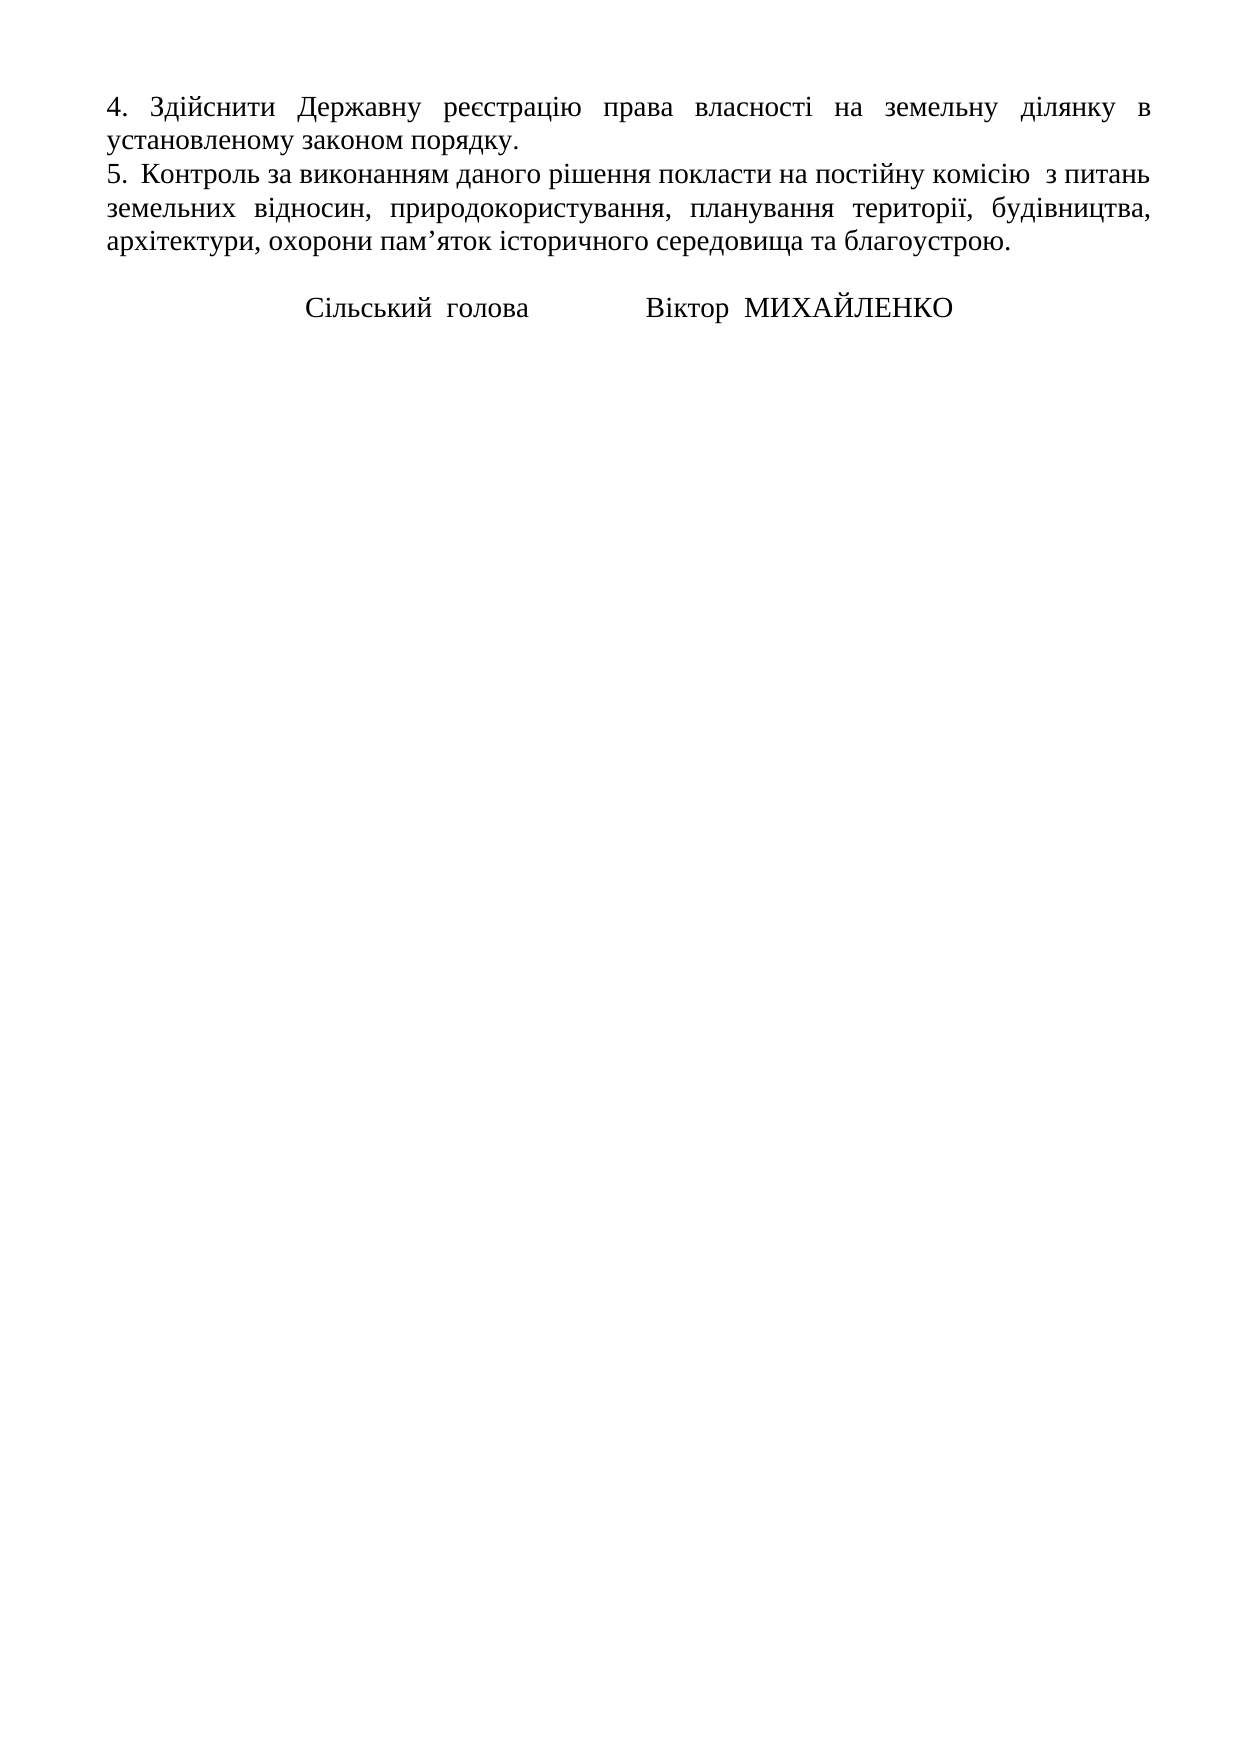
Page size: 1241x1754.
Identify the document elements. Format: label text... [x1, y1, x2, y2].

text Сільський голова Віктор МИХАЙЛЕНКО [106, 290, 1152, 324]
text 5. Контроль за виконанням даного рішення покласти на постійну комісію з питань земельних відносин, природокористування, планування території, будівництва, архітектури, охорони пам’яток історичного середовища та благоустрою. [106, 156, 1152, 257]
list 4. Здійснити Державну реєстрацію права власності на земельну ділянку в установленому законом порядку. [106, 89, 1152, 156]
